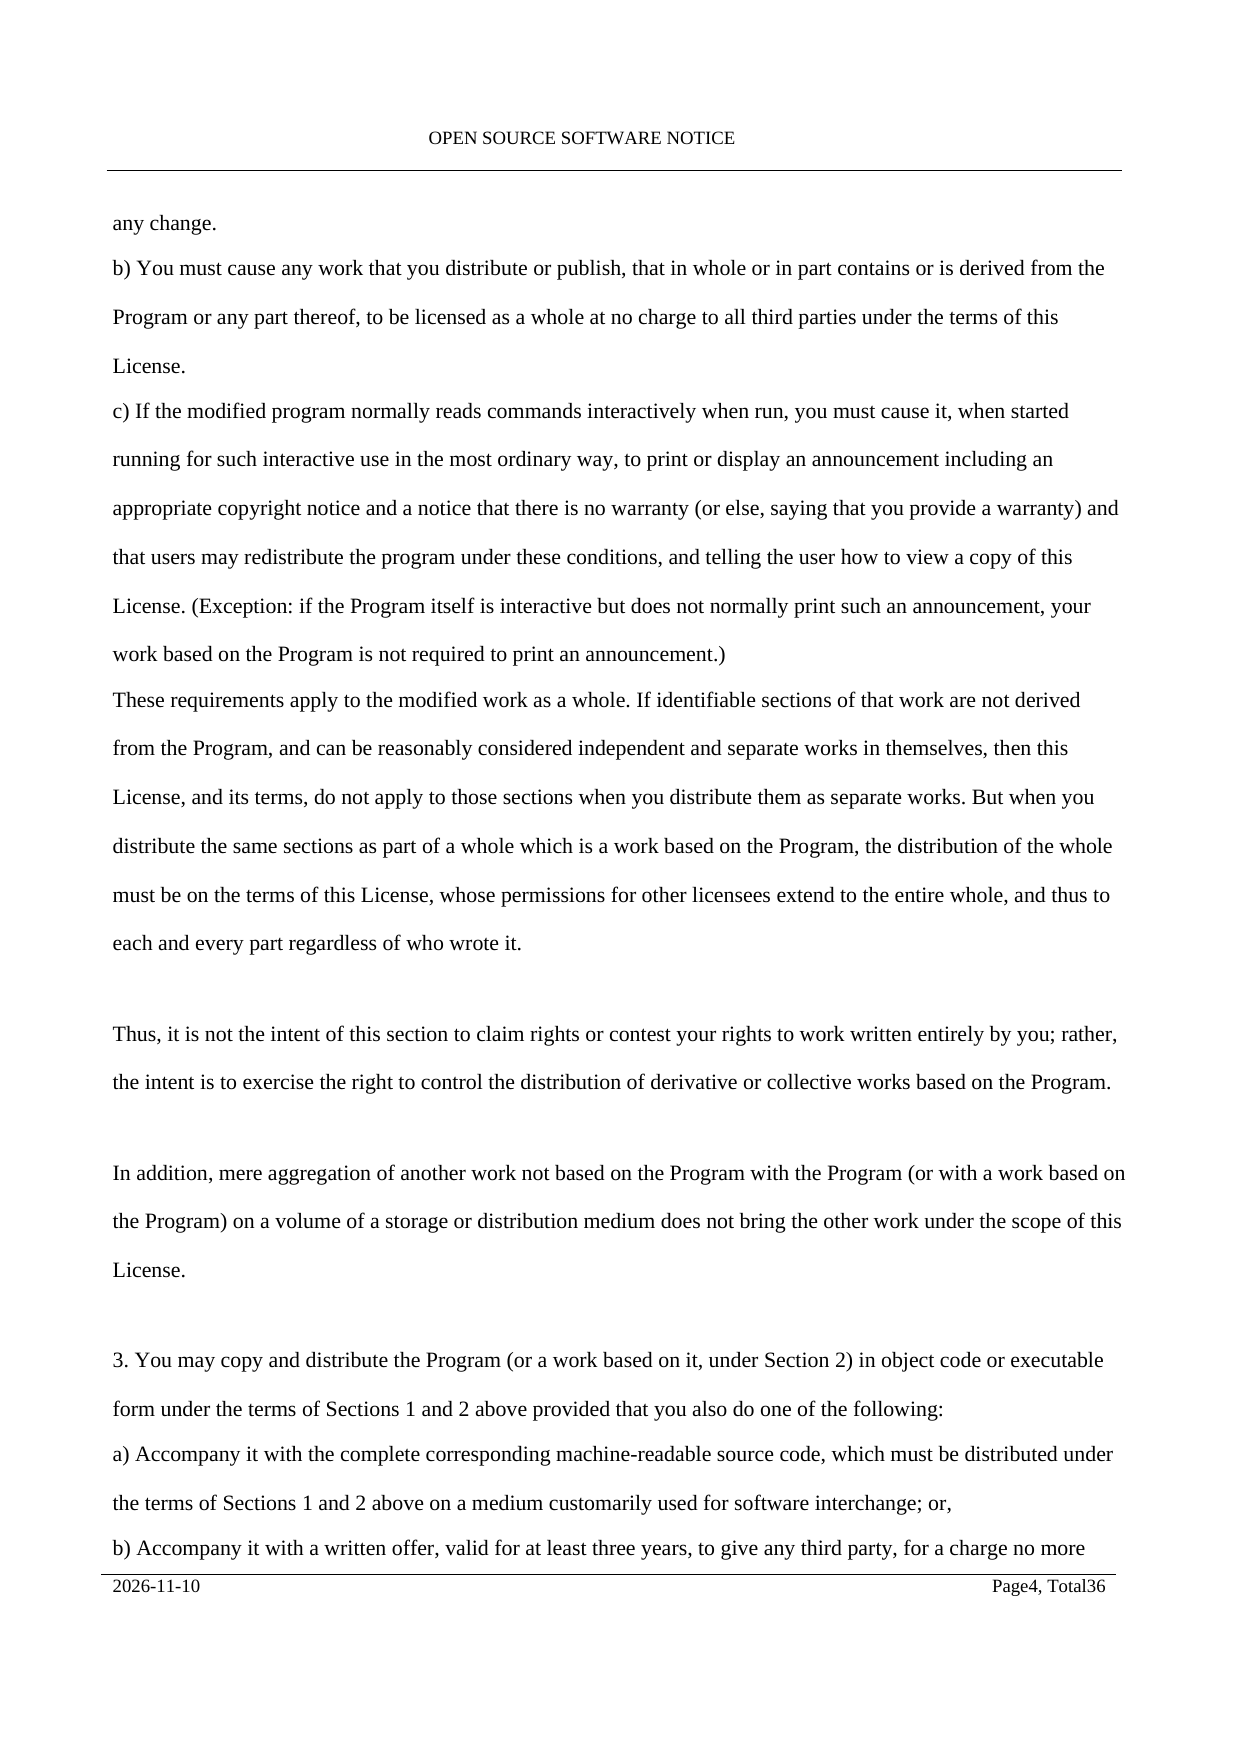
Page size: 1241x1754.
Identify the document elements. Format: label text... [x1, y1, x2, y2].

text In addition, mere aggregation of another work not based on the Program with the Program (or with a work based on the Program) on a volume of a storage or distribution medium does not bring the other work under the scope of this License. [112, 1156, 1128, 1286]
text b) You must cause any work that you distribute or publish, that in whole or in part contains or is derived from the Program or any part thereof, to be licensed as a whole at no charge to all third parties under the terms of this License. [112, 251, 1128, 381]
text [112, 206, 1128, 239]
text a) Accompany it with the complete corresponding machine-readable source code, which must be distributed under the terms of Sections 1 and 2 above on a medium customarily used for software interchange; or, [112, 1437, 1128, 1519]
text c) If the modified program normally reads commands interactively when run, you must cause it, when started running for such interactive use in the most ordinary way, to print or display an announcement including an appropriate copyright notice and a notice that there is no warranty (or else, saying that you provide a warranty) and that users may redistribute the program under these conditions, and telling the user how to view a copy of this License. (Exception: if the Program itself is interactive but does not normally print such an announcement, your work based on the Program is not required to print an announcement.) [112, 394, 1128, 670]
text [112, 1531, 1128, 1564]
text Thus, it is not the intent of this section to claim rights or contest your rights to work written entirely by you; rather, the intent is to exercise the right to control the distribution of derivative or collective works based on the Program. [112, 1017, 1128, 1098]
text 3. You may copy and distribute the Program (or a work based on it, under Section 2) in object code or executable form under the terms of Sections 1 and 2 above provided that you also do one of the following: [112, 1343, 1128, 1425]
text These requirements apply to the modified work as a whole. If identifiable sections of that work are not derived from the Program, and can be reasonably considered independent and separate works in themselves, then this License, and its terms, do not apply to those sections when you distribute them as separate works. But when you distribute the same sections as part of a whole which is a work based on the Program, the distribution of the whole must be on the terms of this License, whose permissions for other licensees extend to the entire whole, and thus to each and every part regardless of who wrote it. [112, 683, 1128, 959]
